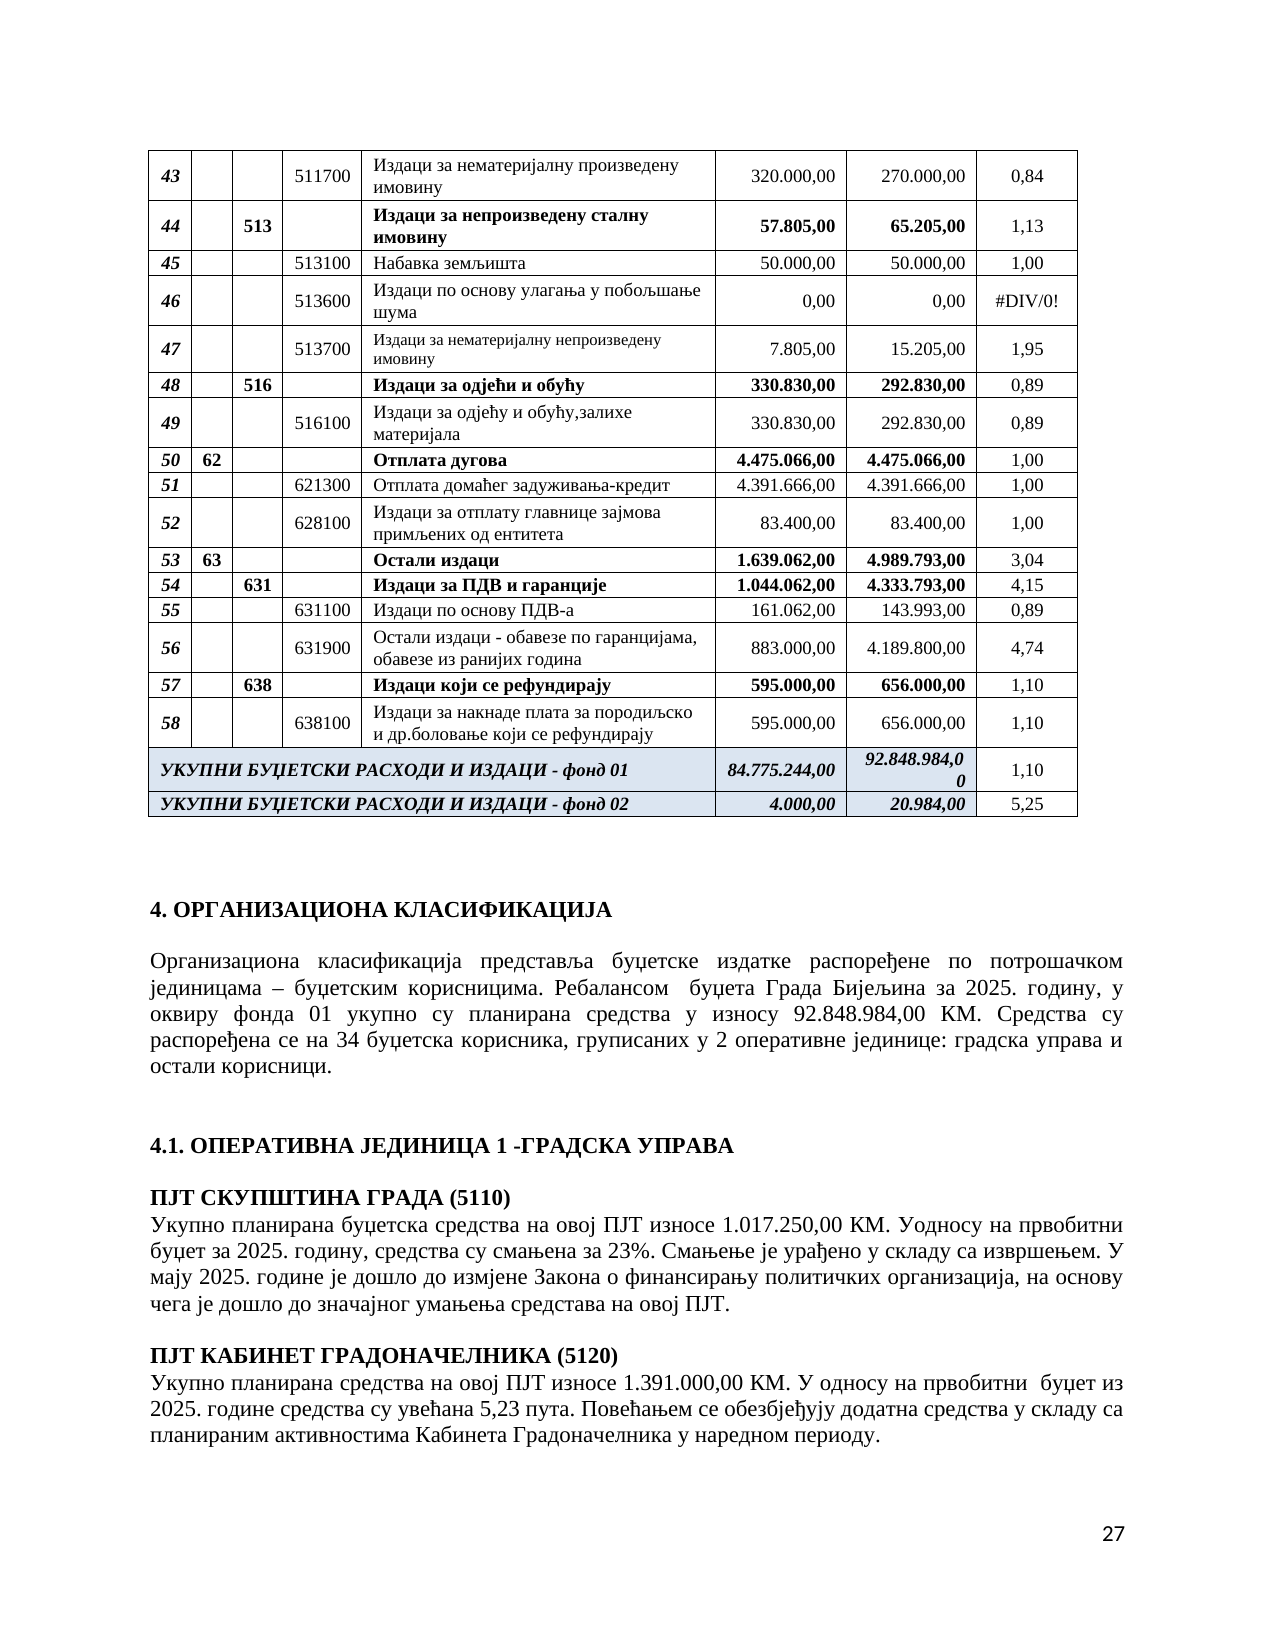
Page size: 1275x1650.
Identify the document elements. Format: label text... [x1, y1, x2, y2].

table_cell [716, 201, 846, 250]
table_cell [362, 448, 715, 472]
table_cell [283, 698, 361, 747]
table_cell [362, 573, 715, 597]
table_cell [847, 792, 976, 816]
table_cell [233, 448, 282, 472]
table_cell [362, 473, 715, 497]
text ПЈТ КАБИНЕТ ГРАДОНАЧЕЛНИКА (5120) [150, 1342, 1125, 1369]
text Укупно планирана средства на овој ПЈТ износе 1.391.000,00 КМ. У односу на првобитни буџет из 2025. године средства су увећана 5,23 пута. Повећањем се обезбјеђују додатна средства у складу са планираним активностима Кабинета Градоначелника у наредном периоду. [150, 1369, 1125, 1448]
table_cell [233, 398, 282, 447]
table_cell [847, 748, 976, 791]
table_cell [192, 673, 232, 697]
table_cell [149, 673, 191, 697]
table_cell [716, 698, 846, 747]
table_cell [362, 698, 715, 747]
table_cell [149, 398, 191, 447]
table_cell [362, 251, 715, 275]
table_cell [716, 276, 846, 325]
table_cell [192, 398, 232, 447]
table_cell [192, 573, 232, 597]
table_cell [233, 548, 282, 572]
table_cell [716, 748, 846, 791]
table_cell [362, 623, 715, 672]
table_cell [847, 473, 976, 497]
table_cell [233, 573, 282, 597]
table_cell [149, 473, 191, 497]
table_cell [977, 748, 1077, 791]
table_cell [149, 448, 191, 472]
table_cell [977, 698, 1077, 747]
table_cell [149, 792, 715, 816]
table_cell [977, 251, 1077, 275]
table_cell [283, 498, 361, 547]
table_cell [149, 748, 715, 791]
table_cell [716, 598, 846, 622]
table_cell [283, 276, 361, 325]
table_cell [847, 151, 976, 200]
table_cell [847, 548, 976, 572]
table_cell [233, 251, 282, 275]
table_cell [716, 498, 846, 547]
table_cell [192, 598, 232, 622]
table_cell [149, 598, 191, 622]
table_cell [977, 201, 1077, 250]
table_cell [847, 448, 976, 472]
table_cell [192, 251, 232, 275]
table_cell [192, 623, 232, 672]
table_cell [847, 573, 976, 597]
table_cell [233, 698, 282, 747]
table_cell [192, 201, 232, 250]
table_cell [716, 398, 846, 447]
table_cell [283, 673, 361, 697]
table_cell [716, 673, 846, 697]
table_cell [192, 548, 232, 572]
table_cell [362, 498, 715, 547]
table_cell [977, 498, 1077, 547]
text Укупно планирана буџетска средства на овој ПЈТ износе 1.017.250,00 КМ. Уодносу на првобитни буџет за 2025. годину, средства су смањена за 23%. Смањење је урађено у складу са извршењем. У мају 2025. године је дошло до измјене Закона о финансирању политичких организација, на основу чега је дошло до значајног умањења средстава на овој ПЈТ. [150, 1211, 1125, 1316]
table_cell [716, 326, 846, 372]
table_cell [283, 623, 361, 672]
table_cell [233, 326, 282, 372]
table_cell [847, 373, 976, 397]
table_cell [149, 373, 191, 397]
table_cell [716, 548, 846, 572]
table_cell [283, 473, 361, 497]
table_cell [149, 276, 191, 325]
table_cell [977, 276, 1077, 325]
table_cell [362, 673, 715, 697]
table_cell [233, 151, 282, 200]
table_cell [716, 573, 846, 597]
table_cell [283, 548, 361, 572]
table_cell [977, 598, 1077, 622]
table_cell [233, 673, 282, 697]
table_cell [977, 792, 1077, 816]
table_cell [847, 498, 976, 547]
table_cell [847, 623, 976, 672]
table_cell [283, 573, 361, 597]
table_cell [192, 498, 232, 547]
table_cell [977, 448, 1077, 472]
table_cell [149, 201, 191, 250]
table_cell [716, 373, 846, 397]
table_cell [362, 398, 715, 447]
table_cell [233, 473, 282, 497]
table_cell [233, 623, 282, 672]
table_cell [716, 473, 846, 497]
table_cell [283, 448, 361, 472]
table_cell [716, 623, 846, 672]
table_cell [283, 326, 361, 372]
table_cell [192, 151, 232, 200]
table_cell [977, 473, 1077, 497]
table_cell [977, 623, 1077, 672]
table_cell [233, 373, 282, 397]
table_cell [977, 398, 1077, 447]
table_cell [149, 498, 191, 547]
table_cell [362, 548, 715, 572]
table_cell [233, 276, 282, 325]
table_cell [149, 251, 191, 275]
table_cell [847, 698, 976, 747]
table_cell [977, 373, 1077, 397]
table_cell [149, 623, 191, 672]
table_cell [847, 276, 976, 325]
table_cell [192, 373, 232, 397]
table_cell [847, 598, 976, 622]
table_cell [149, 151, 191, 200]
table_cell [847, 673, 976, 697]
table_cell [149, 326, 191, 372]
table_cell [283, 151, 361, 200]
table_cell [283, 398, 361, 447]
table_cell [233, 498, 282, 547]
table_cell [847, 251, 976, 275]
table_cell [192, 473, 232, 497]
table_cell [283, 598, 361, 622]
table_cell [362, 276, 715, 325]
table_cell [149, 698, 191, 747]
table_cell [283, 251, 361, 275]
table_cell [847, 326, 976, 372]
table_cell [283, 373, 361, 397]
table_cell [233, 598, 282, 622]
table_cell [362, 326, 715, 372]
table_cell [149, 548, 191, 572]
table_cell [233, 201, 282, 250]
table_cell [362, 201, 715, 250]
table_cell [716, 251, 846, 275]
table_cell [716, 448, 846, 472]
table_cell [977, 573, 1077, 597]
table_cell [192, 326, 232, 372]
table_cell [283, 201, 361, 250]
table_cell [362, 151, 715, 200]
text 4. ОРГАНИЗАЦИОНА КЛАСИФИКАЦИЈА [150, 896, 1125, 922]
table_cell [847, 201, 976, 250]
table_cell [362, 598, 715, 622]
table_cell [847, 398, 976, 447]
text Организациона класификација представља буџетске издатке распоређене по потрошачком јединицама – буџетским корисницима. Ребалансом буџета Града Бијељина за 2025. годину, у оквиру фонда 01 укупно су планирана средства у износу 92.848.984,00 КМ. Средства су распоређена се на 34 буџетска корисника, груписаних у 2 оперативне јединице: градска управа и остали корисници. [150, 947, 1125, 1079]
text 4.1. ОПЕРАТИВНА ЈЕДИНИЦА 1 -ГРАДСКА УПРАВА [150, 1132, 1125, 1158]
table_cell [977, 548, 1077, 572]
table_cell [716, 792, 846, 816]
text ПЈТ СКУПШТИНА ГРАДА (5110) [150, 1184, 1125, 1211]
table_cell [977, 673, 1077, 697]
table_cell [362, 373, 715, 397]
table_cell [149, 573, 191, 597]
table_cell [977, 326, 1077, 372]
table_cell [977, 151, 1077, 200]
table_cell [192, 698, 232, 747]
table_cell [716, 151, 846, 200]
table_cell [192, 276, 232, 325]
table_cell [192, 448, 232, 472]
